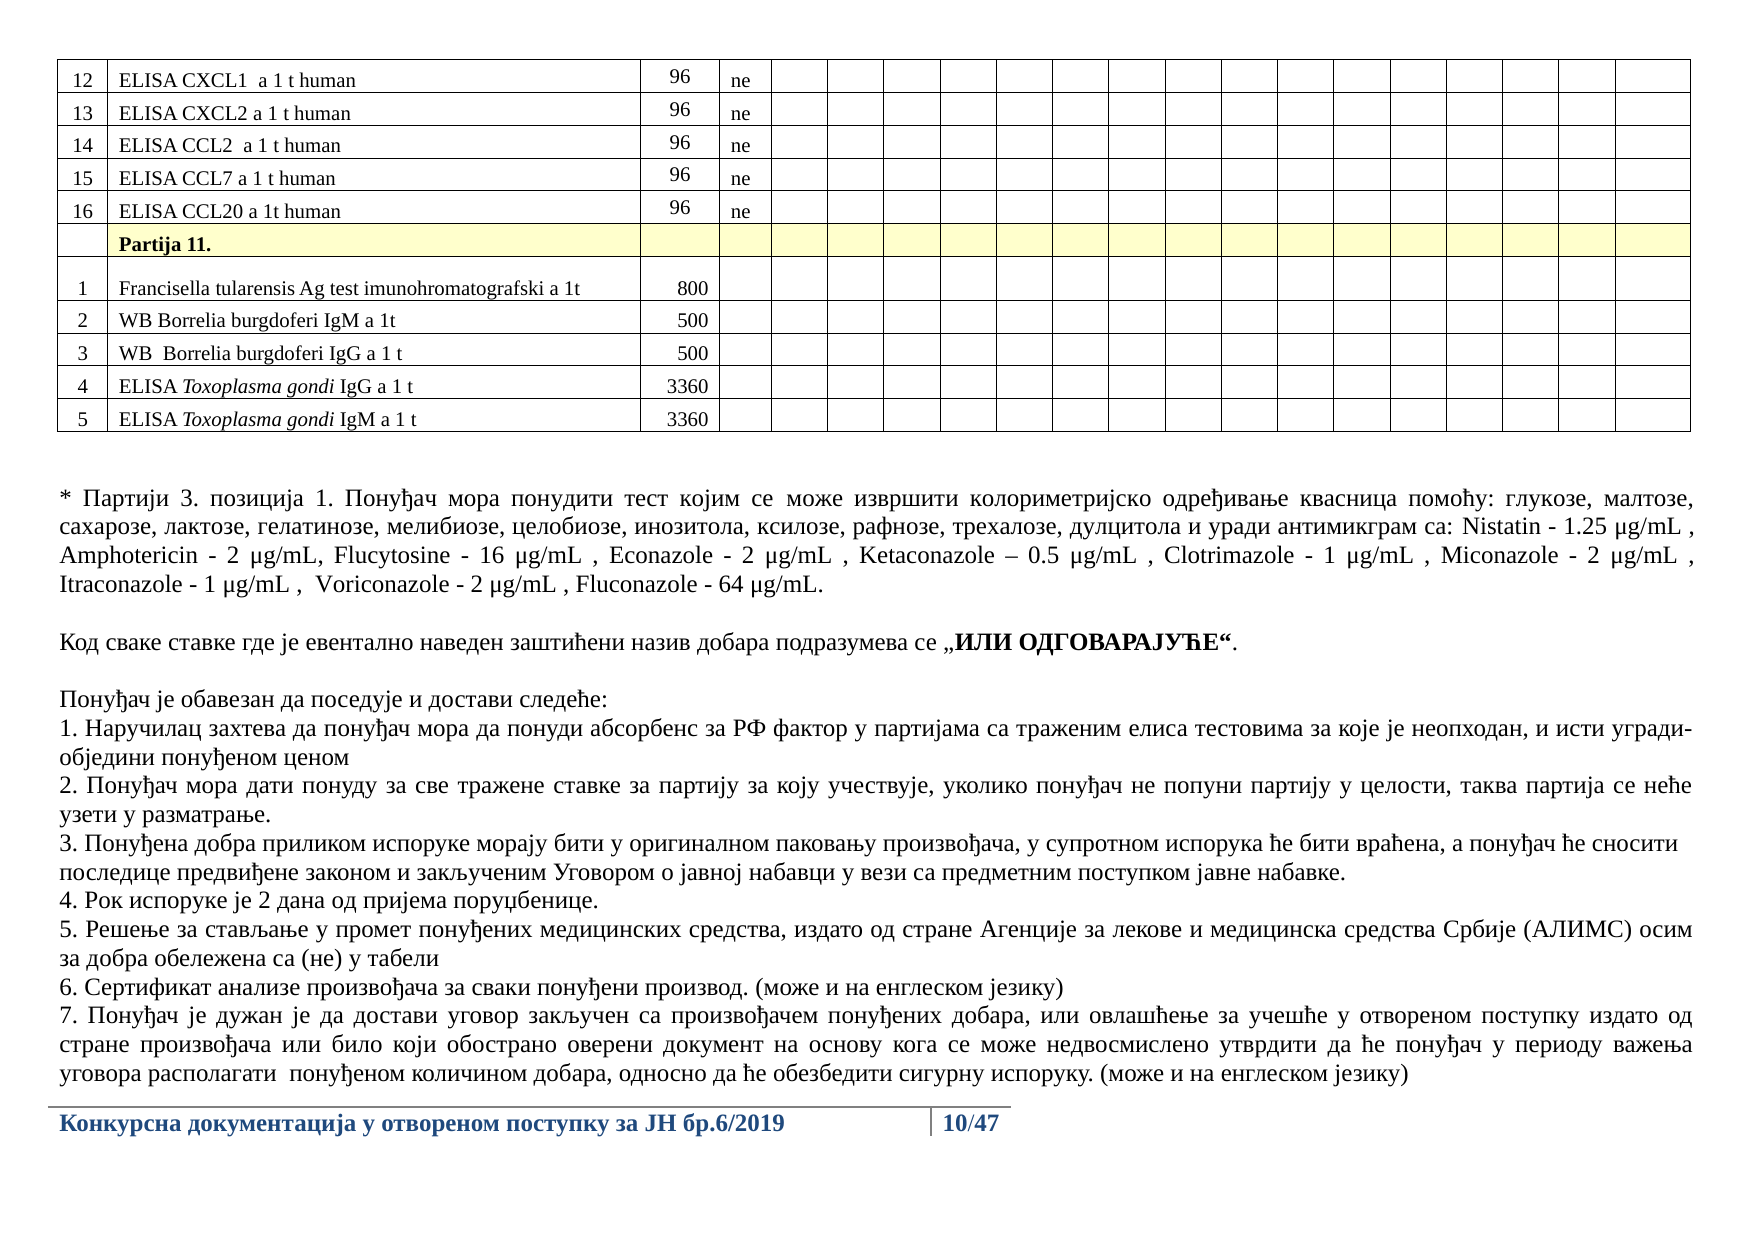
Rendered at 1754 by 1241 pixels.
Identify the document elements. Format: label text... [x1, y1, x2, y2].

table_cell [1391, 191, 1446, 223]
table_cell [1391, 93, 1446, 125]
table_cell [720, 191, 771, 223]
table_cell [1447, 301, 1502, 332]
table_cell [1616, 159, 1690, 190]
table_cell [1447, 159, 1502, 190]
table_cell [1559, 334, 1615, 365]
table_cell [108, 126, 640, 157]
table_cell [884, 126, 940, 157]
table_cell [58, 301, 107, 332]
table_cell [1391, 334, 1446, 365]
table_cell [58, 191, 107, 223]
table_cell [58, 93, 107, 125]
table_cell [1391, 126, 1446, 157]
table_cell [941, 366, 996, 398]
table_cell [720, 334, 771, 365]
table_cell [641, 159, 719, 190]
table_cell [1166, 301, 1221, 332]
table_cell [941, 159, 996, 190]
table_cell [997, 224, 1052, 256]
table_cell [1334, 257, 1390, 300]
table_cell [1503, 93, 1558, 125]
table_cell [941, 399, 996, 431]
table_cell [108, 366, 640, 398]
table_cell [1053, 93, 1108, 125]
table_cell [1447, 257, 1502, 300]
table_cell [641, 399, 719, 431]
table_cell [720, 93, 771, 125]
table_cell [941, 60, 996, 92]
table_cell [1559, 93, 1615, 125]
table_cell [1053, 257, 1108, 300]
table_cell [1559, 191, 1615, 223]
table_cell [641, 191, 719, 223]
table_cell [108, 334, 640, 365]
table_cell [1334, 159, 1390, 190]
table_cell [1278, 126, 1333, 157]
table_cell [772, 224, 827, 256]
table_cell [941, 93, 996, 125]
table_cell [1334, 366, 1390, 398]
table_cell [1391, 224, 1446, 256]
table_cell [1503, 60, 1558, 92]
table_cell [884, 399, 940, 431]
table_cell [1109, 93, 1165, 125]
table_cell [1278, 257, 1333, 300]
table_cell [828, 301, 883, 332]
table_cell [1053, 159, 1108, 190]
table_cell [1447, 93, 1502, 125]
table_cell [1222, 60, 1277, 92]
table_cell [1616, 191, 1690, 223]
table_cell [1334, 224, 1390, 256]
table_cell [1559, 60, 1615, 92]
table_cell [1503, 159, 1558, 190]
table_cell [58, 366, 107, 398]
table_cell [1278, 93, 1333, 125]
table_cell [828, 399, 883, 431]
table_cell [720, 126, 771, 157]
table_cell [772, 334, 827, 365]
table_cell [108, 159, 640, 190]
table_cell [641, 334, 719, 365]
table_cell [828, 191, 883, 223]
list * Партији 3. позиција 1. Понуђач мора понудити тест којим се може извршити колориметријско одређивање квасница помоћу: глукозе, малтозе, сахарозе, лактозе, гелатинозе, мелибиозе, целобиозе, инозитола, ксилозе, рафнозе, трехалозе, дулцитола и уради антимикграм са: Nistatin - 1.25 μg/mL , Amphotericin - 2 μg/mL, Flucytosine - 16 μg/mL , Econazole - 2 μg/mL , Ketaconazole – 0.5 μg/mL , Clotrimazole - 1 μg/mL , Miconazole - 2 μg/mL , Itraconazole - 1 μg/mL , Voriconazole - 2 μg/mL , Fluconazole - 64 μg/mL. [59, 483, 1695, 598]
text 2. Понуђач мора дати понуду за све тражене ставке за партију за коју учествује, уколико понуђач не попуни партију у целости, таква партија се неће узети у разматрање. [59, 771, 1695, 828]
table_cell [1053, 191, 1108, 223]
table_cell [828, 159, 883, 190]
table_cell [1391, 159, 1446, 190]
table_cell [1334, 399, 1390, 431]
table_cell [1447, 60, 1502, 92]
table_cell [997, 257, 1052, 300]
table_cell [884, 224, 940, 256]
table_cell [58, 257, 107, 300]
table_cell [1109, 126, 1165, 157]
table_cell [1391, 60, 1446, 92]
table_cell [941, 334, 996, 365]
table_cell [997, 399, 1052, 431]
text Понуђач је обавезан да поседује и достави следеће: [59, 684, 1695, 713]
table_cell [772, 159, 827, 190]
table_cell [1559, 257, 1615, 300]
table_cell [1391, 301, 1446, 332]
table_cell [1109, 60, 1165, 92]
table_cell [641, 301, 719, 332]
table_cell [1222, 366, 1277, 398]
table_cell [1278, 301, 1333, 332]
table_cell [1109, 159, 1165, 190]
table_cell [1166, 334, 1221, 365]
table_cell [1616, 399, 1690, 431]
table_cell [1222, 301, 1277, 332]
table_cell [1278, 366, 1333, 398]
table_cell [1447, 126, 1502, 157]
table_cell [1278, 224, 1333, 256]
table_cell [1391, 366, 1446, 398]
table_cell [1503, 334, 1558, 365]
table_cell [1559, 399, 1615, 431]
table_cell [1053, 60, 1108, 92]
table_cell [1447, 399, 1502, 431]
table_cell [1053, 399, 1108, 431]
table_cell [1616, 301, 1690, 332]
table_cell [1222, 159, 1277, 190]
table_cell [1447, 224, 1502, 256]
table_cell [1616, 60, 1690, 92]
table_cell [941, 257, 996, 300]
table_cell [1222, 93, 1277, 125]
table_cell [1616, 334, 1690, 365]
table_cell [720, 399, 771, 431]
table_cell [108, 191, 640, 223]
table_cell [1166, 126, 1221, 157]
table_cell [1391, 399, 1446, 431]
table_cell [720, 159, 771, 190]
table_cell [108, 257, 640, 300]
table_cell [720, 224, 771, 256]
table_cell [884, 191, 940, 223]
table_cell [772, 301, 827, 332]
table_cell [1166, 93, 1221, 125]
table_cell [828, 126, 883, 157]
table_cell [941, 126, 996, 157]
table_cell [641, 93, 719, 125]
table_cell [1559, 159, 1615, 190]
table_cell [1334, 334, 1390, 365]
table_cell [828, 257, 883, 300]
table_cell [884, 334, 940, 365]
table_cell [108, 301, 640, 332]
text 7. Понуђач је дужан је да достави уговор закључен са произвођачем понуђених добара, или овлашћење за учешће у отвореном поступку издато од стране произвођача или било који обострано оверени документ на основу кога се може недвосмислено утврдити да ће понуђач у периоду важења уговора располагати понуђеном количином добара, односно да ће обезбедити сигурну испоруку. (може и на енглеском језику) [59, 1001, 1695, 1087]
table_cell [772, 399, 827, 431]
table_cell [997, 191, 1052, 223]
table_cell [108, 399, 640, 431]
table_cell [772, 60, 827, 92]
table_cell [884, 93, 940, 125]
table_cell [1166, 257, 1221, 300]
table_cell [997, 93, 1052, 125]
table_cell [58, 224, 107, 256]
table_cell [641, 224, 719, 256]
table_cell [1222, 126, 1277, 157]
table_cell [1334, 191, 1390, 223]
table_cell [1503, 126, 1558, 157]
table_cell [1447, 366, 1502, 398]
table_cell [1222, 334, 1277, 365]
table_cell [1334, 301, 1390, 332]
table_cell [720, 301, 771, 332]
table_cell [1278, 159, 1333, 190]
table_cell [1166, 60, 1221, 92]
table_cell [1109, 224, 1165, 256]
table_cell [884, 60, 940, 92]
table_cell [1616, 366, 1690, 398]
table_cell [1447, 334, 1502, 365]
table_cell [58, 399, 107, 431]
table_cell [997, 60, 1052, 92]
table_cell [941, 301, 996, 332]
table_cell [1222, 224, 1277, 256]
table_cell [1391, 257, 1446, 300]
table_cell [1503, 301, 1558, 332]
list 4. Рок испоруке је 2 дана од пријема поруџбенице. [59, 886, 1695, 914]
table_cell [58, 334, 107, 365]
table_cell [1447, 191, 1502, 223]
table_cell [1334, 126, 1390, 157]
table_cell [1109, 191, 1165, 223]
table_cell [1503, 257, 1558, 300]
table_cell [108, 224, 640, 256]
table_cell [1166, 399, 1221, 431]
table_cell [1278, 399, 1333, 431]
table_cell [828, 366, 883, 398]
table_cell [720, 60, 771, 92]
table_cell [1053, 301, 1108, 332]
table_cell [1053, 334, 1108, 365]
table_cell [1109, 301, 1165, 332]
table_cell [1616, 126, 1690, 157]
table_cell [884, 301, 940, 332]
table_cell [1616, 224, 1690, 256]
text 6. Сертификат анализе произвођача за сваки понуђени производ. (може и на енглеском језику) [59, 972, 1695, 1001]
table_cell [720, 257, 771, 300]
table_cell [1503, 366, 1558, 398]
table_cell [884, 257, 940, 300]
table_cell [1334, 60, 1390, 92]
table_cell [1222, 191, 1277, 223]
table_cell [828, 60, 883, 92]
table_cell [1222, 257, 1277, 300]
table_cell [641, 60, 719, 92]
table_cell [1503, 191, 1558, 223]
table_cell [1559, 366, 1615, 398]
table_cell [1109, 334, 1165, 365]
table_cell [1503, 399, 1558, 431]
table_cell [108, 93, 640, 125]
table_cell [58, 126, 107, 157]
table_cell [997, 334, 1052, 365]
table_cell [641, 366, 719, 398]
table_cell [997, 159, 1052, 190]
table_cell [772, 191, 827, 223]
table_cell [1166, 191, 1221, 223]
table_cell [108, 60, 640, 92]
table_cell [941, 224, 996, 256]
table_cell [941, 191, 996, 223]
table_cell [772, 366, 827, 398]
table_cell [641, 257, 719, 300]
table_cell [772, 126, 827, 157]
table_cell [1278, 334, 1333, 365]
text Код сваке ставке где је евентално наведен заштићени назив добара подразумева се „ИЛИ ОДГОВАРАЈУЋЕ“. [59, 627, 1719, 656]
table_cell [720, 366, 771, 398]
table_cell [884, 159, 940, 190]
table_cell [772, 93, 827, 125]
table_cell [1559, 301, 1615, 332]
text 5. Решење за стављање у промет понуђених медицинских средства, издато од стране Агенције за лекове и медицинска средства Србије (АЛИМС) осим за добра обележена са (не) у табели [59, 914, 1695, 972]
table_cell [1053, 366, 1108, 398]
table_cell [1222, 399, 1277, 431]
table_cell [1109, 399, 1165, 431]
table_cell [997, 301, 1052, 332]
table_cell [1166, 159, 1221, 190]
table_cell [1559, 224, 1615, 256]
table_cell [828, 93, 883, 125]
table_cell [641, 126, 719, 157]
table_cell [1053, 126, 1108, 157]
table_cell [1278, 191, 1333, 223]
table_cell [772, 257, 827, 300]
text 1. Наручилац захтева да понуђач мора да понуди абсорбенс за РФ фактор у партијама са траженим елиса тестовима за које је неопходан, и исти угради-обједини понуђеном ценом [59, 713, 1695, 771]
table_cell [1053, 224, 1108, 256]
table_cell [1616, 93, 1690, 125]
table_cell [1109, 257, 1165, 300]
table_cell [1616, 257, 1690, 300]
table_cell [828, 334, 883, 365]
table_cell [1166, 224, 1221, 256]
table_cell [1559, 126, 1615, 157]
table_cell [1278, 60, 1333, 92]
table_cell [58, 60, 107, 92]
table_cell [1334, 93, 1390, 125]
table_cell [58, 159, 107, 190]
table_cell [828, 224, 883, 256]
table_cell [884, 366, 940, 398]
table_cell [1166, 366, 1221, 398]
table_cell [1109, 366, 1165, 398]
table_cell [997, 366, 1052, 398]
text 3. Понуђена добра приликом испоруке морају бити у оригиналном паковању произвођача, у супротном испорука ће бити враћена, а понуђач ће сносити последице предвиђене законом и закљученим Уговором о јавној набавци у вези са предметним поступком јавне набавке. [59, 828, 1695, 886]
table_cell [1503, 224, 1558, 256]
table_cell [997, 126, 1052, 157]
